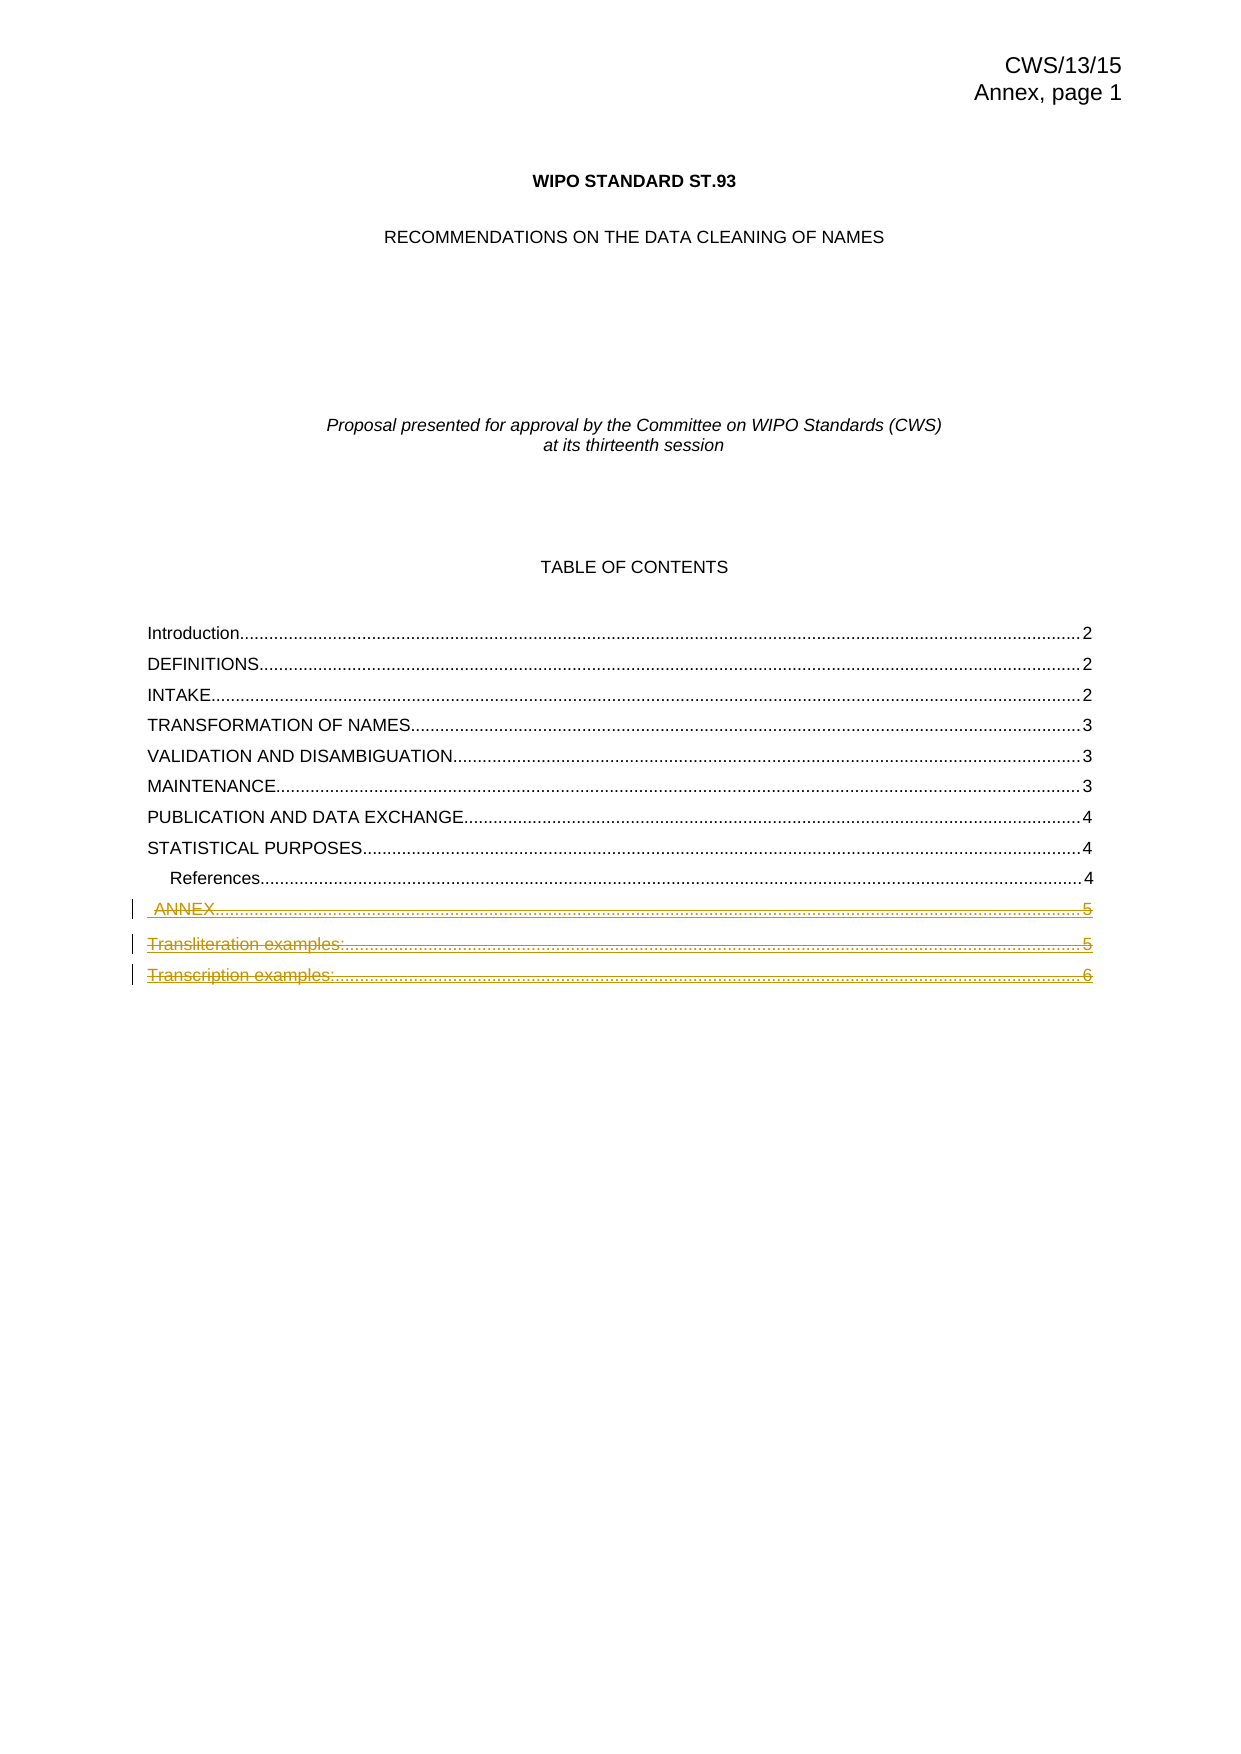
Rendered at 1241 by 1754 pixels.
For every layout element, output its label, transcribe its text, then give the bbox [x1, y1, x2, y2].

text TABLE OF CONTENTS [147, 557, 1122, 577]
text at its thirteenth session [147, 435, 1122, 456]
text Proposal presented for approval by the Committee on WIPO Standards (CWS) [147, 415, 1122, 435]
title Recommendations on the DATA CLEANING of Names [339, 227, 930, 247]
title Wipo Standard ST.93 [339, 171, 930, 191]
